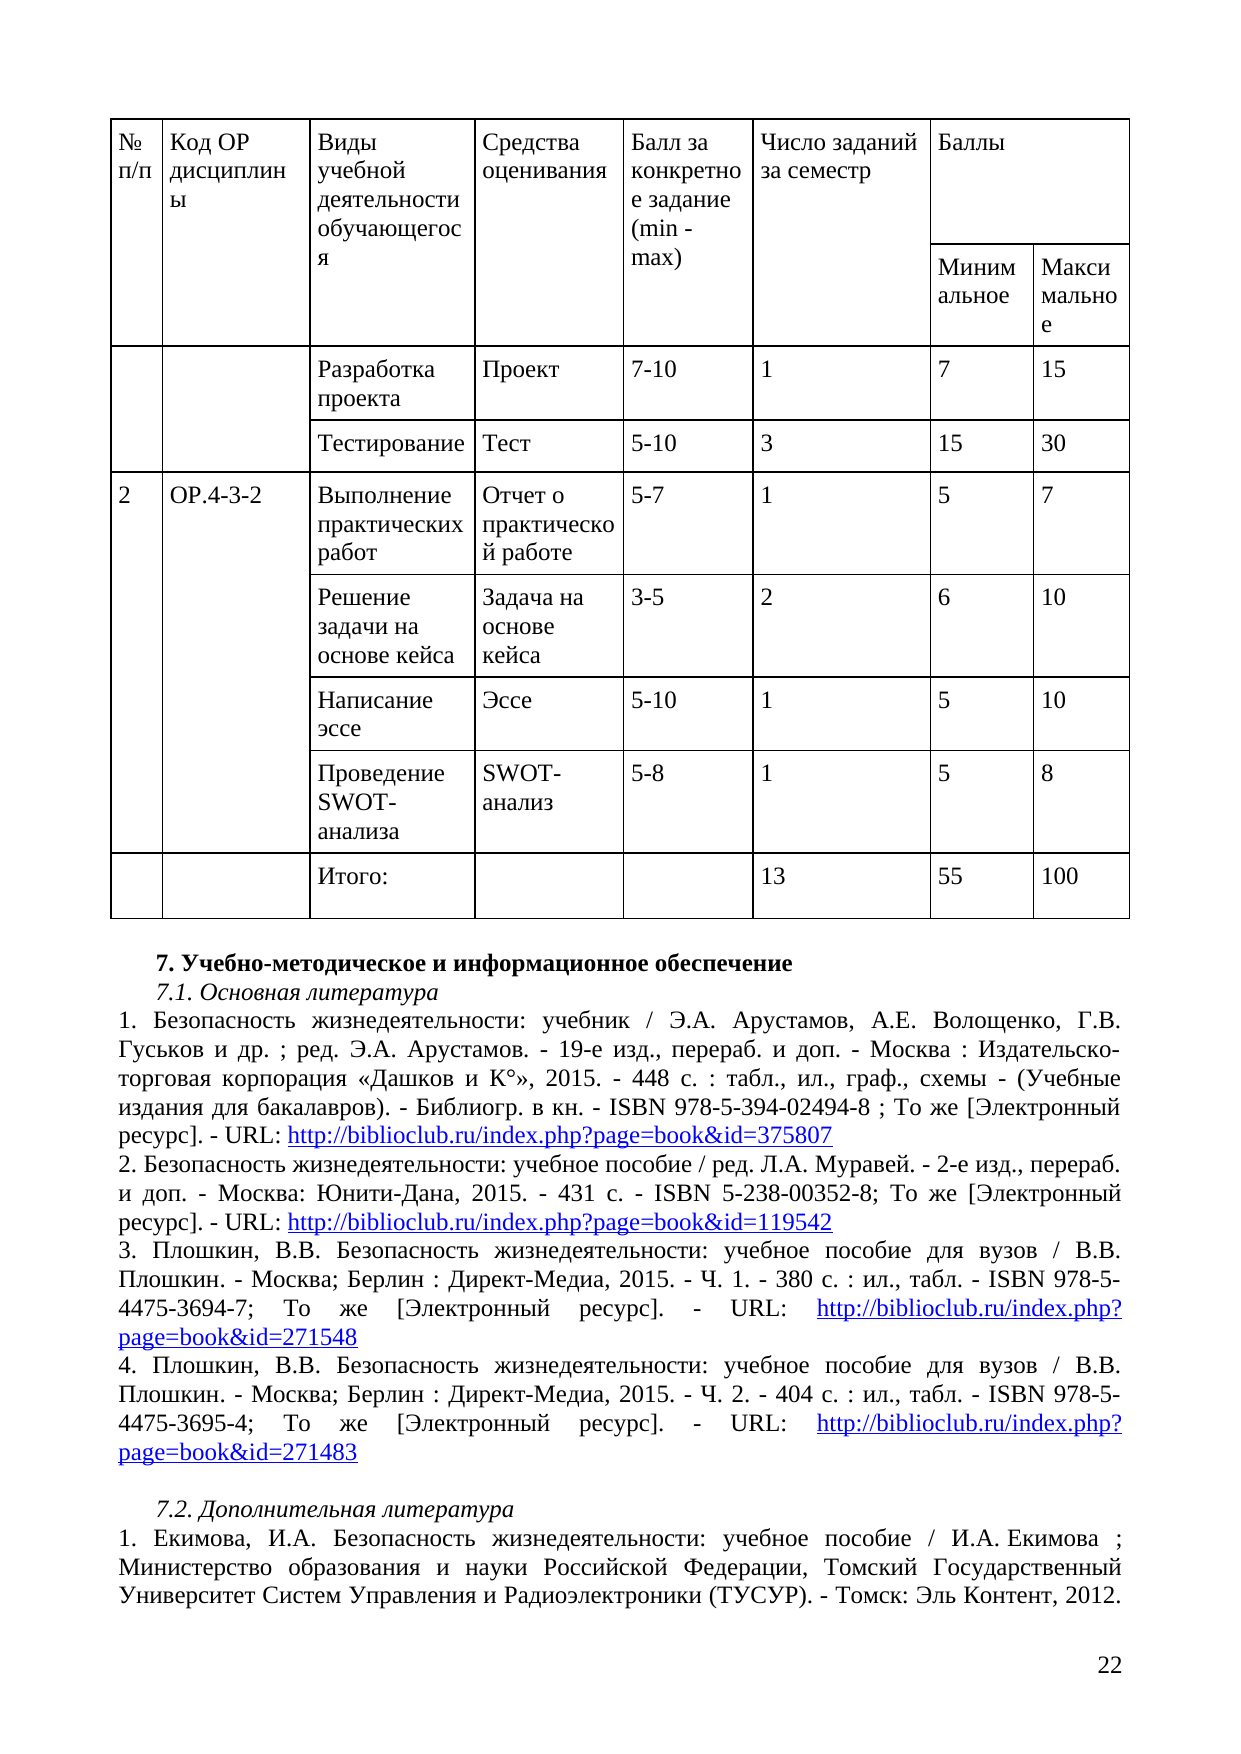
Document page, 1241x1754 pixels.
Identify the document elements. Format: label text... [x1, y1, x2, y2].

table_cell Проведение SWOT-анализа [311, 751, 474, 852]
table_header № п/п [112, 120, 162, 345]
table_cell Проект [476, 347, 623, 419]
table_cell Написание эссе [311, 678, 474, 749]
text 2. Безопасность жизнедеятельности: учебное пособие / ред. Л.А. Муравей. - 2-е изд., перераб. и доп. - Москва: Юнити-Дана, 2015. - 431 с. - ISBN 5-238-00352-8; То же [Электронный ресурс]. - URL: http://biblioclub.ru/index.php?page=book&id=119542 [118, 1149, 1122, 1236]
table_header Балл за конкретное задание (min - max) [624, 120, 752, 345]
table_cell 7-10 [624, 347, 752, 419]
table_cell Итого: [311, 854, 474, 918]
table_header Средства оценивания [476, 120, 623, 345]
table_cell [112, 854, 162, 918]
table_cell 100 [1034, 854, 1129, 918]
table_cell 15 [1034, 347, 1129, 419]
table_cell Отчет о практической работе [476, 473, 623, 573]
table_cell 5-10 [624, 421, 752, 471]
text 1. Безопасность жизнедеятельности: учебник / Э.А. Арустамов, А.Е. Волощенко, Г.В. Гуськов и др. ; ред. Э.А. Арустамов. - 19-е изд., перераб. и доп. - Москва : Издательско-торговая корпорация «Дашков и К°», 2015. - 448 с. : табл., ил., граф., схемы - (Учебные издания для бакалавров). - Библиогр. в кн. - ISBN 978-5-394-02494-8 ; То же [Электронный ресурс]. - URL: http://biblioclub.ru/index.php?page=book&id=375807 [118, 1006, 1122, 1149]
table_cell 10 [1034, 575, 1129, 676]
table_cell Максимальное [1034, 245, 1129, 345]
table_cell ОР.4-3-2 [163, 473, 309, 852]
table_cell 3-5 [624, 575, 752, 676]
table_cell 5 [931, 751, 1033, 852]
text 3. Плошкин, В.В. Безопасность жизнедеятельности: учебное пособие для вузов / В.В. Плошкин. - Москва; Берлин : Директ-Медиа, 2015. - Ч. 1. - 380 с. : ил., табл. - ISBN 978-5-4475-3694-7; То же [Электронный ресурс]. - URL: http://biblioclub.ru/index.php?page=book&id=271548 [118, 1236, 1122, 1351]
table_cell 55 [931, 854, 1033, 918]
table_cell 1 [754, 347, 930, 419]
table_cell [163, 854, 309, 918]
subtitle 7.1. Основная литература [118, 977, 1122, 1006]
table_header Число заданий за семестр [754, 120, 930, 345]
table_header Виды учебной деятельности обучающегося [311, 120, 474, 345]
table_cell 15 [931, 421, 1033, 471]
table_cell Решение задачи на основе кейса [311, 575, 474, 676]
table_cell Тест [476, 421, 623, 471]
table_cell 13 [754, 854, 930, 918]
table_cell SWOT-анализ [476, 751, 623, 852]
table_cell 5-10 [624, 678, 752, 749]
table_header Код ОР дисциплины [163, 120, 309, 345]
table_cell 6 [931, 575, 1033, 676]
table_cell 30 [1034, 421, 1129, 471]
table_cell 10 [1034, 678, 1129, 749]
table_cell 1 [754, 678, 930, 749]
table_cell 1 [754, 751, 930, 852]
table_cell 8 [1034, 751, 1129, 852]
table_cell 5 [931, 473, 1033, 573]
table_cell Минимальное [931, 245, 1033, 345]
table_cell [624, 854, 752, 918]
table_cell Задача на основе кейса [476, 575, 623, 676]
table_cell Выполнение практических работ [311, 473, 474, 573]
table_cell 7 [931, 347, 1033, 419]
subtitle 7. Учебно-методическое и информационное обеспечение [118, 948, 1122, 977]
table_cell 2 [112, 473, 162, 852]
subtitle 7.2. Дополнительная литература [118, 1494, 1122, 1523]
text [118, 1523, 1122, 1609]
table_cell 5-8 [624, 751, 752, 852]
text 4. Плошкин, В.В. Безопасность жизнедеятельности: учебное пособие для вузов / В.В. Плошкин. - Москва; Берлин : Директ-Медиа, 2015. - Ч. 2. - 404 с. : ил., табл. - ISBN 978-5-4475-3695-4; То же [Электронный ресурс]. - URL: http://biblioclub.ru/index.php?page=book&id=271483 [118, 1351, 1122, 1466]
table_cell 2 [754, 575, 930, 676]
table_cell 5-7 [624, 473, 752, 573]
table_cell [476, 854, 623, 918]
table_cell 1 [754, 473, 930, 573]
table_cell Разработка проекта [311, 347, 474, 419]
table_header Баллы [931, 120, 1129, 243]
table_cell Тестирование [311, 421, 474, 471]
table_cell Эссе [476, 678, 623, 749]
table_cell 7 [1034, 473, 1129, 573]
table_cell 5 [931, 678, 1033, 749]
table_cell 3 [754, 421, 930, 471]
